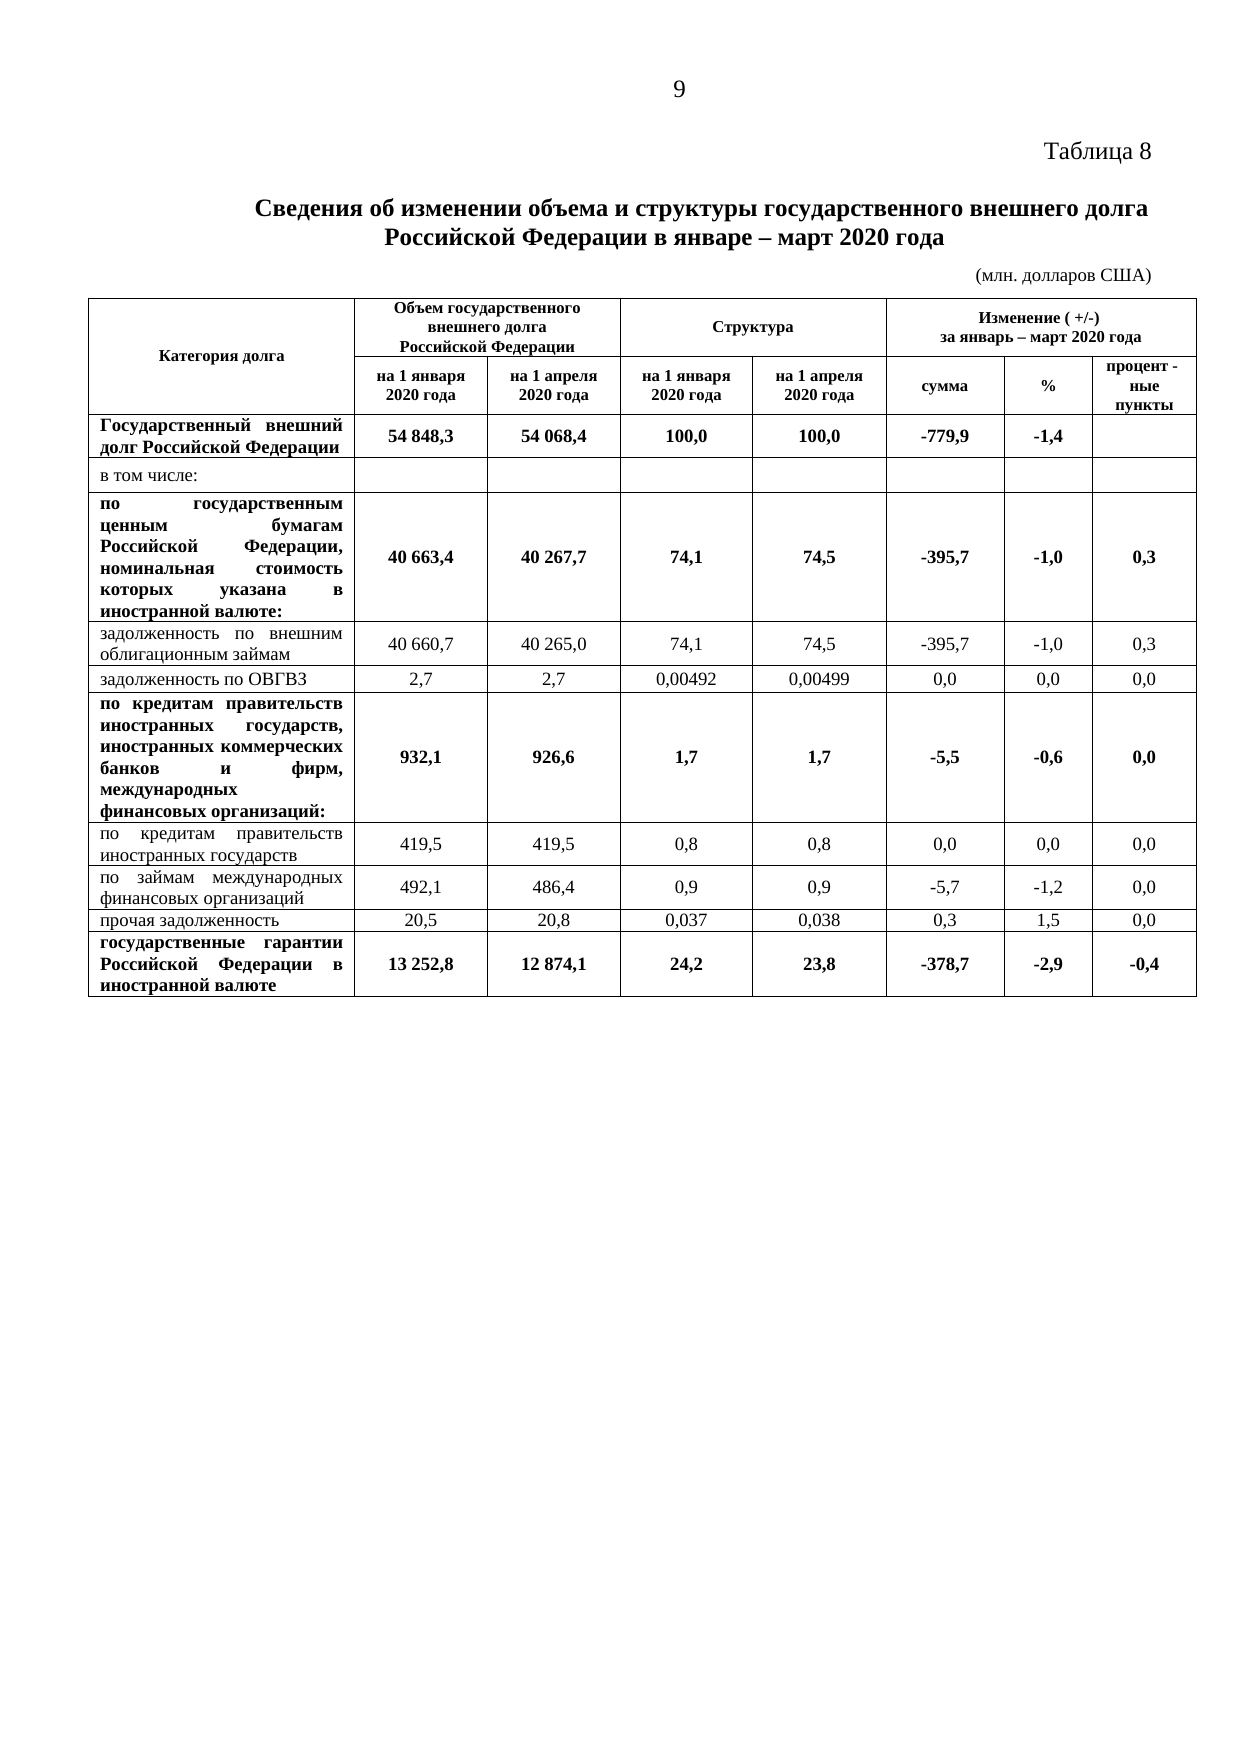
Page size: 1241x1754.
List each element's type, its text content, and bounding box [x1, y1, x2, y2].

table_cell 0,8 [753, 823, 886, 865]
table_cell 0,0 [1093, 866, 1196, 909]
table_header Категория долга [89, 299, 354, 414]
table_cell 0,0 [1093, 910, 1196, 931]
table_cell 0,0 [1005, 666, 1092, 691]
table_cell 100,0 [621, 415, 752, 457]
table_cell 40 265,0 [488, 622, 620, 665]
table_cell на 1 апреля 2020 года [488, 357, 620, 414]
table_cell задолженность по внешним облигационным займам [89, 622, 354, 665]
table_cell 486,4 [488, 866, 620, 909]
table_cell [1093, 415, 1196, 457]
table_cell 1,7 [621, 693, 752, 821]
table_cell 0,3 [1093, 493, 1196, 621]
table_cell 1,7 [753, 693, 886, 821]
table_cell 74,5 [753, 493, 886, 621]
table_cell [355, 458, 487, 491]
table_cell 0,0 [887, 823, 1004, 865]
table_cell прочая задолженность [89, 910, 354, 931]
table_cell -395,7 [887, 493, 1004, 621]
table_cell в том числе: [89, 458, 354, 491]
table_cell 0,0 [1093, 823, 1196, 865]
table_cell на 1 января 2020 года [621, 357, 752, 414]
table_cell [488, 458, 620, 491]
table_cell 0,00499 [753, 666, 886, 691]
table_cell [1093, 458, 1196, 491]
table_cell 40 663,4 [355, 493, 487, 621]
table_cell [753, 458, 886, 491]
table_cell 20,8 [488, 910, 620, 931]
table_cell по кредитам правительств иностранных государств, иностранных коммерческих банков и фирм, международных финансовых организаций: [89, 693, 354, 821]
table_cell по кредитам правительств иностранных государств [89, 823, 354, 865]
table_cell -1,0 [1005, 622, 1092, 665]
table_header Объем государственного внешнего долга Российской Федерации [355, 299, 620, 356]
table_cell 74,5 [753, 622, 886, 665]
table_cell 419,5 [488, 823, 620, 865]
table_cell -5,7 [887, 866, 1004, 909]
table_cell -378,7 [887, 932, 1004, 996]
table_cell 40 660,7 [355, 622, 487, 665]
table_cell 492,1 [355, 866, 487, 909]
table_cell по займам международных финансовых организаций [89, 866, 354, 909]
table_cell -2,9 [1005, 932, 1092, 996]
table_cell -395,7 [887, 622, 1004, 665]
table_cell на 1 января 2020 года [355, 357, 487, 414]
table_cell 54 848,3 [355, 415, 487, 457]
table_header Изменение ( +/-) за январь – март 2020 года [887, 299, 1196, 356]
table_cell 0,0 [887, 666, 1004, 691]
table_cell 0,0 [1093, 693, 1196, 821]
table_cell задолженность по ОВГВЗ [89, 666, 354, 691]
table_cell 2,7 [355, 666, 487, 691]
table_cell 100,0 [753, 415, 886, 457]
table_cell 24,2 [621, 932, 752, 996]
table_cell [1005, 458, 1092, 491]
table_cell % [1005, 357, 1092, 414]
table_cell -1,4 [1005, 415, 1092, 457]
table_cell 419,5 [355, 823, 487, 865]
table_cell по государственным ценным бумагам Российской Федерации, номинальная стоимость которых указана в иностранной валюте: [89, 493, 354, 621]
table_cell 0,0 [1005, 823, 1092, 865]
table_cell 74,1 [621, 493, 752, 621]
table_cell 13 252,8 [355, 932, 487, 996]
table_cell 1,5 [1005, 910, 1092, 931]
table_cell 74,1 [621, 622, 752, 665]
table_cell 932,1 [355, 693, 487, 821]
table_cell 0,8 [621, 823, 752, 865]
table_cell -779,9 [887, 415, 1004, 457]
text Сведения об изменении объема и структуры государственного внешнего долга Российской Федерации в январе – март 2020 года [177, 193, 1152, 251]
table_cell 0,00492 [621, 666, 752, 691]
table_cell Государственный внешний долг Российской Федерации [89, 415, 354, 457]
table_cell -5,5 [887, 693, 1004, 821]
table_cell 40 267,7 [488, 493, 620, 621]
table_cell -0,6 [1005, 693, 1092, 821]
table_cell [621, 458, 752, 491]
table_cell -1,2 [1005, 866, 1092, 909]
text Таблица 8 [177, 136, 1152, 165]
table_cell -0,4 [1093, 932, 1196, 996]
table_cell 2,7 [488, 666, 620, 691]
table_cell 0,038 [753, 910, 886, 931]
table_cell государственные гарантии Российской Федерации в иностранной валюте [89, 932, 354, 996]
table_cell 54 068,4 [488, 415, 620, 457]
table_cell 926,6 [488, 693, 620, 821]
table_cell процент - ные пункты [1093, 357, 1196, 414]
table_header Структура [621, 299, 886, 356]
table_cell 0,037 [621, 910, 752, 931]
table_cell сумма [887, 357, 1004, 414]
table_cell 23,8 [753, 932, 886, 996]
table_cell 0,0 [1093, 666, 1196, 691]
table_cell 0,9 [753, 866, 886, 909]
text (млн. долларов США) [177, 263, 1152, 285]
table_cell на 1 апреля 2020 года [753, 357, 886, 414]
table_cell 0,9 [621, 866, 752, 909]
table_cell -1,0 [1005, 493, 1092, 621]
table_cell 20,5 [355, 910, 487, 931]
table_cell 0,3 [887, 910, 1004, 931]
table_cell 12 874,1 [488, 932, 620, 996]
table_cell 0,3 [1093, 622, 1196, 665]
table_cell [887, 458, 1004, 491]
